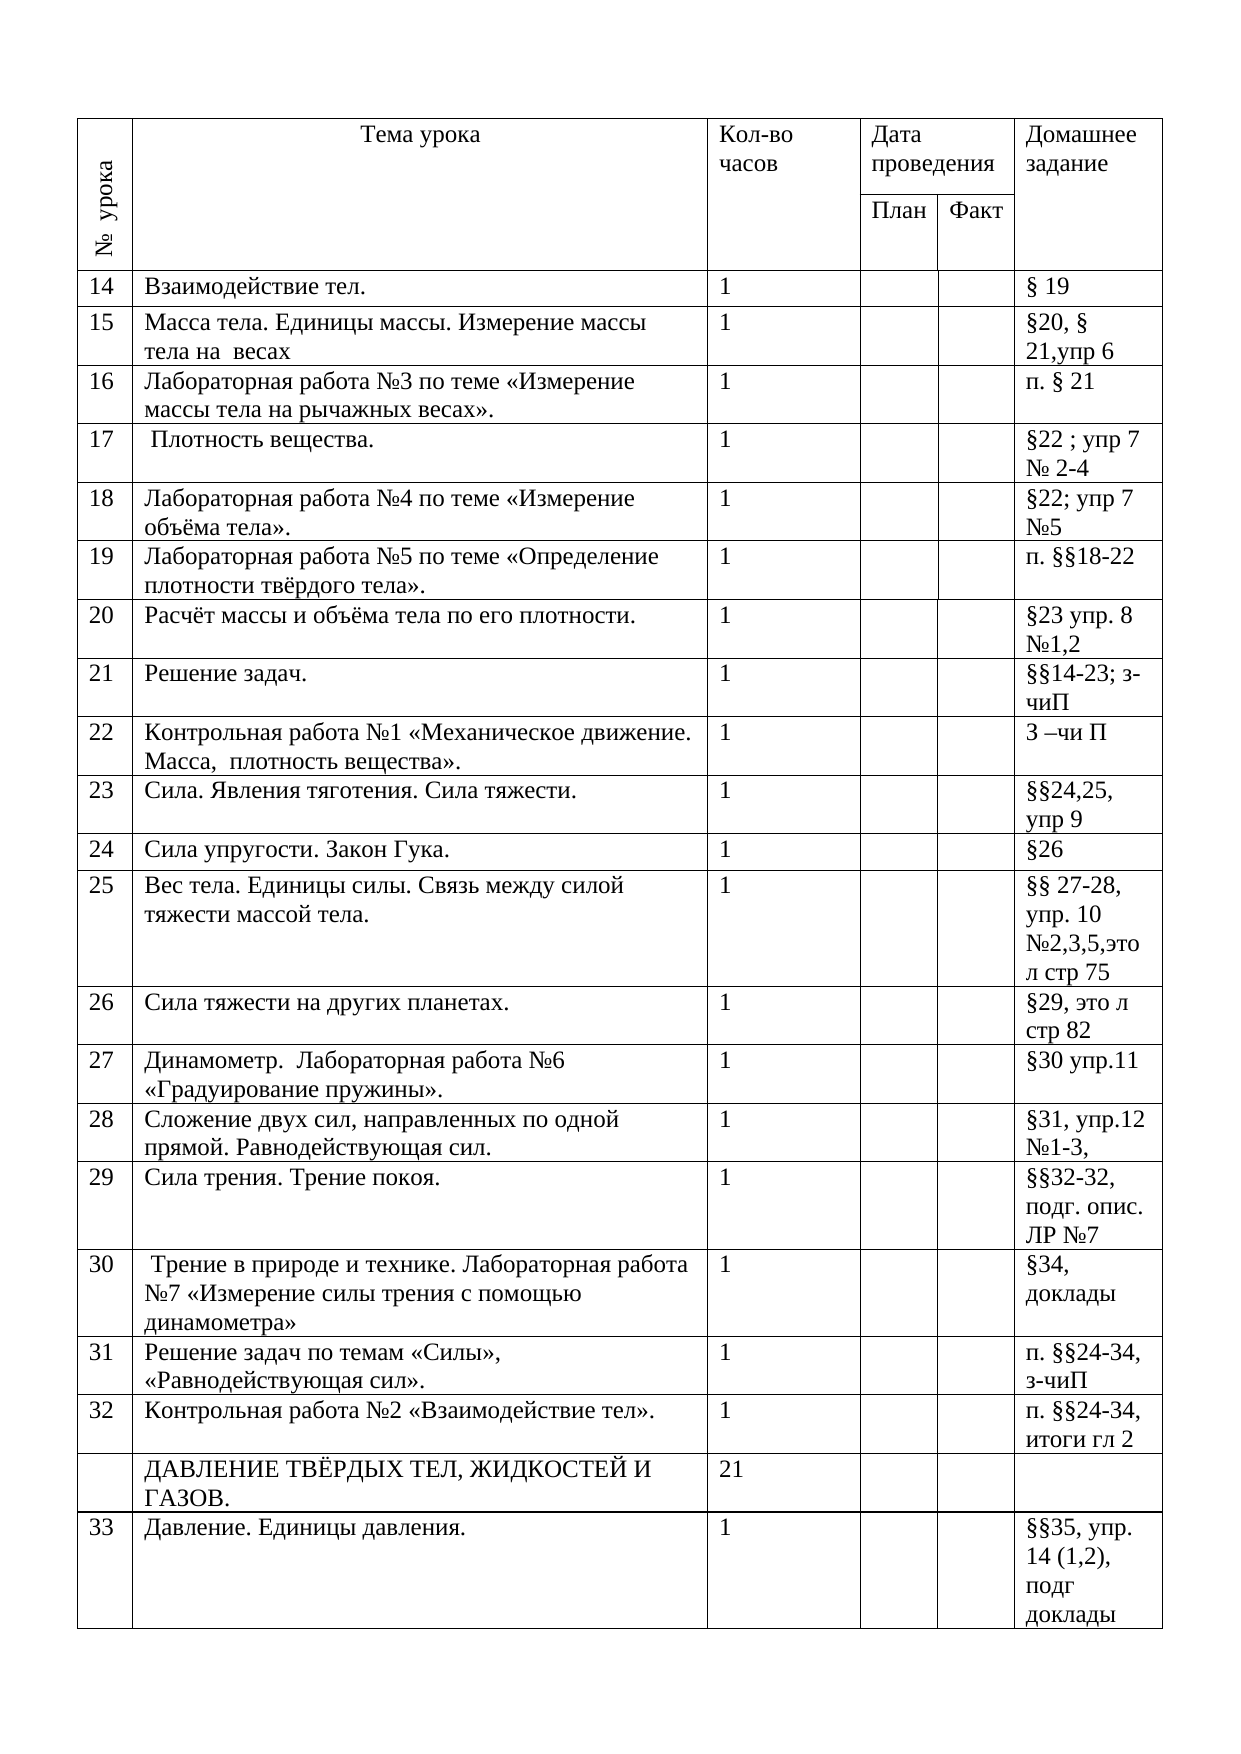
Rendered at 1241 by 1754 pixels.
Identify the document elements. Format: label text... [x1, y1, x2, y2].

table_cell [938, 659, 1014, 716]
table_cell 18 [78, 483, 132, 540]
table_cell 30 [78, 1250, 132, 1336]
table_cell [861, 271, 938, 306]
table_cell [861, 600, 937, 657]
table_cell [938, 834, 1014, 869]
table_cell 25 [78, 871, 132, 986]
table_cell [938, 600, 1014, 657]
table_cell Факт [938, 195, 1014, 270]
table_cell Дата проведения [861, 119, 1014, 194]
table_cell № урока [78, 119, 132, 270]
table_cell §26 [1015, 834, 1162, 869]
table_cell [861, 834, 937, 869]
table_cell 15 [78, 307, 132, 365]
table_cell [861, 307, 938, 365]
table_cell 1 [708, 424, 860, 482]
table_cell 22 [78, 717, 132, 774]
table_cell Давление. Единицы давления. [133, 1513, 707, 1627]
table_cell §30 упр.11 [1015, 1045, 1162, 1103]
table_cell 1 [708, 1337, 860, 1394]
table_cell Масса тела. Единицы массы. Измерение массы тела на весах [133, 307, 707, 365]
table_cell 1 [708, 776, 860, 833]
table_cell [861, 1045, 937, 1103]
table_cell [861, 659, 937, 716]
table_cell [938, 1104, 1014, 1161]
table_cell 33 [78, 1513, 132, 1627]
table_cell 23 [78, 776, 132, 833]
table_cell [861, 1104, 937, 1161]
table_cell Сила трения. Трение покоя. [133, 1162, 707, 1248]
table_cell 1 [708, 1513, 860, 1627]
table_cell 1 [708, 717, 860, 774]
table_cell Сложение двух сил, направленных по одной прямой. Равнодействующая сил. [133, 1104, 707, 1161]
table_cell 1 [708, 1395, 860, 1453]
table_cell [938, 1395, 1014, 1453]
table_cell [938, 1513, 1014, 1627]
table_cell §22 ; упр 7 № 2-4 [1015, 424, 1162, 482]
table_cell Сила тяжести на других планетах. [133, 987, 707, 1044]
table_cell 19 [78, 541, 132, 599]
table_cell Контрольная работа №1 «Механическое движение. Масса, плотность вещества». [133, 717, 707, 774]
table_cell §23 упр. 8 №1,2 [1015, 600, 1162, 657]
table_cell 1 [708, 600, 860, 657]
table_cell 1 [708, 871, 860, 986]
table_cell [861, 717, 937, 774]
table_cell Плотность вещества. [133, 424, 707, 482]
table_cell 27 [78, 1045, 132, 1103]
table_cell 1 [708, 483, 860, 540]
table_cell 31 [78, 1337, 132, 1394]
table_cell 26 [78, 987, 132, 1044]
table_cell 1 [708, 987, 860, 1044]
table_cell §§32-32, подг. опис. ЛР №7 [1015, 1162, 1162, 1248]
table_cell 1 [708, 366, 860, 423]
table_cell [861, 424, 938, 482]
table_cell [861, 776, 937, 833]
table_cell п. §§24-34, итоги гл 2 [1015, 1395, 1162, 1453]
table_cell Динамометр. Лабораторная работа №6 «Градуирование пружины». [133, 1045, 707, 1103]
table_cell [861, 1250, 937, 1336]
table_cell [861, 871, 937, 986]
table_cell [861, 1395, 937, 1453]
table_cell п. §§18-22 [1015, 541, 1162, 599]
table_cell Сила упругости. Закон Гука. [133, 834, 707, 869]
table_cell Лабораторная работа №4 по теме «Измерение объёма тела». [133, 483, 707, 540]
table_cell 1 [708, 1250, 860, 1336]
table_cell Взаимодействие тел. [133, 271, 707, 306]
table_cell §§24,25, упр 9 [1015, 776, 1162, 833]
table_cell З –чи П [1015, 717, 1162, 774]
table_cell Лабораторная работа №5 по теме «Определение плотности твёрдого тела». [133, 541, 707, 599]
table_cell [938, 871, 1014, 986]
table_cell §20, § 21,упр 6 [1015, 307, 1162, 365]
table_cell Вес тела. Единицы силы. Связь между силой тяжести массой тела. [133, 871, 707, 986]
table_cell [78, 1454, 132, 1511]
table_cell [861, 1337, 937, 1394]
table_cell 1 [708, 307, 860, 365]
table_cell [938, 987, 1014, 1044]
table_cell 20 [78, 600, 132, 657]
table_cell [938, 776, 1014, 833]
table_cell Сила. Явления тяготения. Сила тяжести. [133, 776, 707, 833]
table_cell 17 [78, 424, 132, 482]
table_cell [861, 541, 938, 599]
table_cell 29 [78, 1162, 132, 1248]
table_cell Лабораторная работа №3 по теме «Измерение массы тела на рычажных весах». [133, 366, 707, 423]
table_cell §§ 27-28, упр. 10 №2,3,5,это л стр 75 [1015, 871, 1162, 986]
table_cell [939, 424, 1014, 482]
table_cell §34, доклады [1015, 1250, 1162, 1336]
table_cell [861, 483, 938, 540]
table_cell Расчёт массы и объёма тела по его плотности. [133, 600, 707, 657]
table_cell Решение задач. [133, 659, 707, 716]
table_cell 21 [708, 1454, 860, 1511]
table_cell §§14-23; з-чиП [1015, 659, 1162, 716]
table_cell Трение в природе и технике. Лабораторная работа №7 «Измерение силы трения с помощью динамометра» [133, 1250, 707, 1336]
table_cell 1 [708, 1045, 860, 1103]
table_cell План [861, 195, 937, 270]
table_cell 24 [78, 834, 132, 869]
table_cell п. § 21 [1015, 366, 1162, 423]
table_cell 21 [78, 659, 132, 716]
table_cell Кол-во часов [708, 119, 860, 270]
table_cell 1 [708, 1104, 860, 1161]
table_cell [861, 366, 938, 423]
table_cell п. §§24-34, з-чиП [1015, 1337, 1162, 1394]
table_cell [938, 1454, 1014, 1511]
table_cell §§35, упр. 14 (1,2), подг доклады [1015, 1513, 1162, 1627]
table_cell 28 [78, 1104, 132, 1161]
table_cell 16 [78, 366, 132, 423]
table_cell [861, 1454, 937, 1511]
table_cell [939, 541, 1014, 599]
table_cell §22; упр 7 №5 [1015, 483, 1162, 540]
table_cell 14 [78, 271, 132, 306]
table_cell §29, это л стр 82 [1015, 987, 1162, 1044]
table_cell [939, 271, 1014, 306]
table_cell Домашнее задание [1015, 119, 1162, 270]
table_cell [1015, 1454, 1162, 1511]
table_cell [861, 987, 937, 1044]
table_cell 1 [708, 541, 860, 599]
table_cell [861, 1162, 937, 1248]
table_cell 1 [708, 1162, 860, 1248]
table_cell [938, 1045, 1014, 1103]
table_cell [938, 717, 1014, 774]
table_cell 32 [78, 1395, 132, 1453]
table_cell 1 [708, 659, 860, 716]
table_cell Контрольная работа №2 «Взаимодействие тел». [133, 1395, 707, 1453]
table_cell 1 [708, 271, 860, 306]
table_cell [939, 483, 1014, 540]
table_cell [938, 1337, 1014, 1394]
table_cell 1 [708, 834, 860, 869]
table_cell §31, упр.12 №1-3, [1015, 1104, 1162, 1161]
table_cell ДАВЛЕНИЕ ТВЁРДЫХ ТЕЛ, ЖИДКОСТЕЙ И ГАЗОВ. [133, 1454, 707, 1511]
table_cell Решение задач по темам «Силы», «Равнодействующая сил». [133, 1337, 707, 1394]
table_cell [938, 1162, 1014, 1248]
table_cell [939, 366, 1014, 423]
table_cell [938, 1250, 1014, 1336]
table_cell Тема урока [133, 119, 707, 270]
table_cell § 19 [1015, 271, 1162, 306]
table_cell [939, 307, 1014, 365]
table_cell [861, 1513, 937, 1627]
